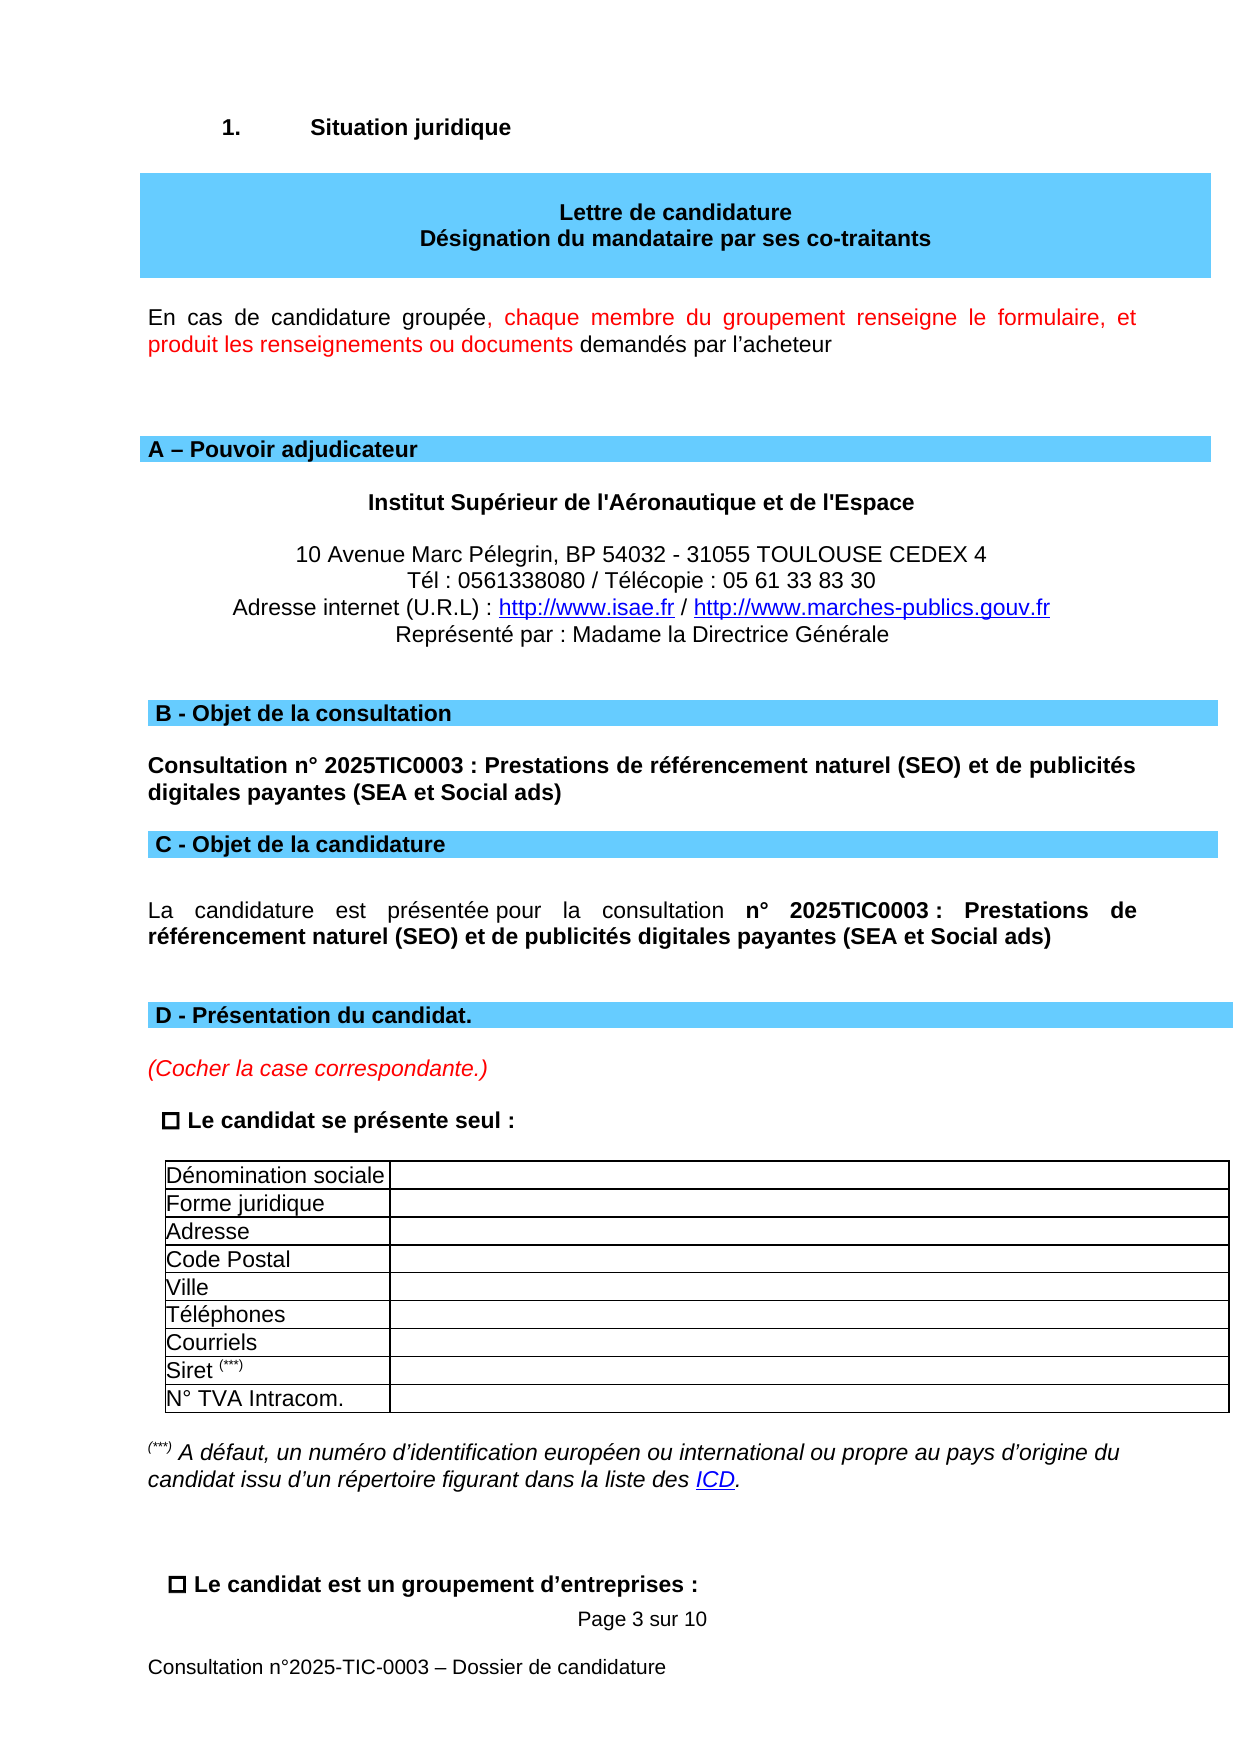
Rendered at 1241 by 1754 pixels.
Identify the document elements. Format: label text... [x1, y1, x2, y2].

table_cell Code Postal [166, 1246, 389, 1272]
table_cell [391, 1190, 1228, 1216]
table_cell [391, 1246, 1228, 1272]
table_header B - Objet de la consultation [148, 700, 1218, 726]
table_cell Téléphones [166, 1301, 389, 1328]
table_cell Courriels [166, 1329, 389, 1356]
table_header C - Objet de la candidature [148, 831, 1218, 858]
subtitle Situation juridique [222, 114, 1137, 140]
list Adresse internet (U.R.L) : http://www.isae.fr / http://www.marches-publics.gouv.fr [148, 594, 1135, 621]
table_cell [391, 1301, 1228, 1328]
table_header A – Pouvoir adjudicateur [140, 436, 1211, 462]
text (Cocher la case correspondante.) [148, 1055, 1137, 1081]
list Tél : 0561338080 / Télécopie : 05 61 33 83 30 [148, 568, 1135, 594]
table_header [391, 1162, 1228, 1188]
table_cell Siret (***) [166, 1357, 389, 1383]
table_cell Forme juridique [166, 1190, 389, 1216]
text Consultation n° 2025TIC0003 : Prestations de référencement naturel (SEO) et de publicités digitales payantes (SEA et Social ads) [148, 752, 1137, 805]
text La candidature est présentée pour la consultation n° 2025TIC0003 : Prestations de référencement naturel (SEO) et de publicités digitales payantes (SEA et Social ads) [148, 897, 1137, 949]
table_header D - Présentation du candidat. [148, 1002, 1233, 1028]
table_header Lettre de candidature Désignation du mandataire par ses co-traitants [140, 173, 1211, 278]
table_cell [391, 1329, 1228, 1356]
table_cell Adresse [166, 1218, 389, 1244]
table_header Dénomination sociale [166, 1162, 389, 1188]
table_cell Ville [166, 1273, 389, 1300]
text Représenté par : Madame la Directrice Générale [148, 621, 1137, 647]
table_cell [391, 1385, 1228, 1411]
list Institut Supérieur de l'Aéronautique et de l'Espace [148, 489, 1135, 515]
text Le candidat est un groupement d’entreprises : [148, 1571, 1137, 1597]
table_cell [391, 1273, 1228, 1300]
list 10 Avenue Marc Pélegrin, BP 54032 - 31055 TOULOUSE CEDEX 4 [148, 542, 1135, 568]
text Le candidat se présente seul : [148, 1107, 1137, 1134]
text (***) A défaut, un numéro d’identification européen ou international ou propre au pays d’origine du candidat issu d’un répertoire figurant dans la liste des ICD. [148, 1439, 1167, 1492]
table_cell N° TVA Intracom. [166, 1385, 389, 1411]
table_cell [391, 1218, 1228, 1244]
table_cell [391, 1357, 1228, 1383]
text En cas de candidature groupée, chaque membre du groupement renseigne le formulaire, et produit les renseignements ou documents demandés par l’acheteur [148, 304, 1137, 357]
